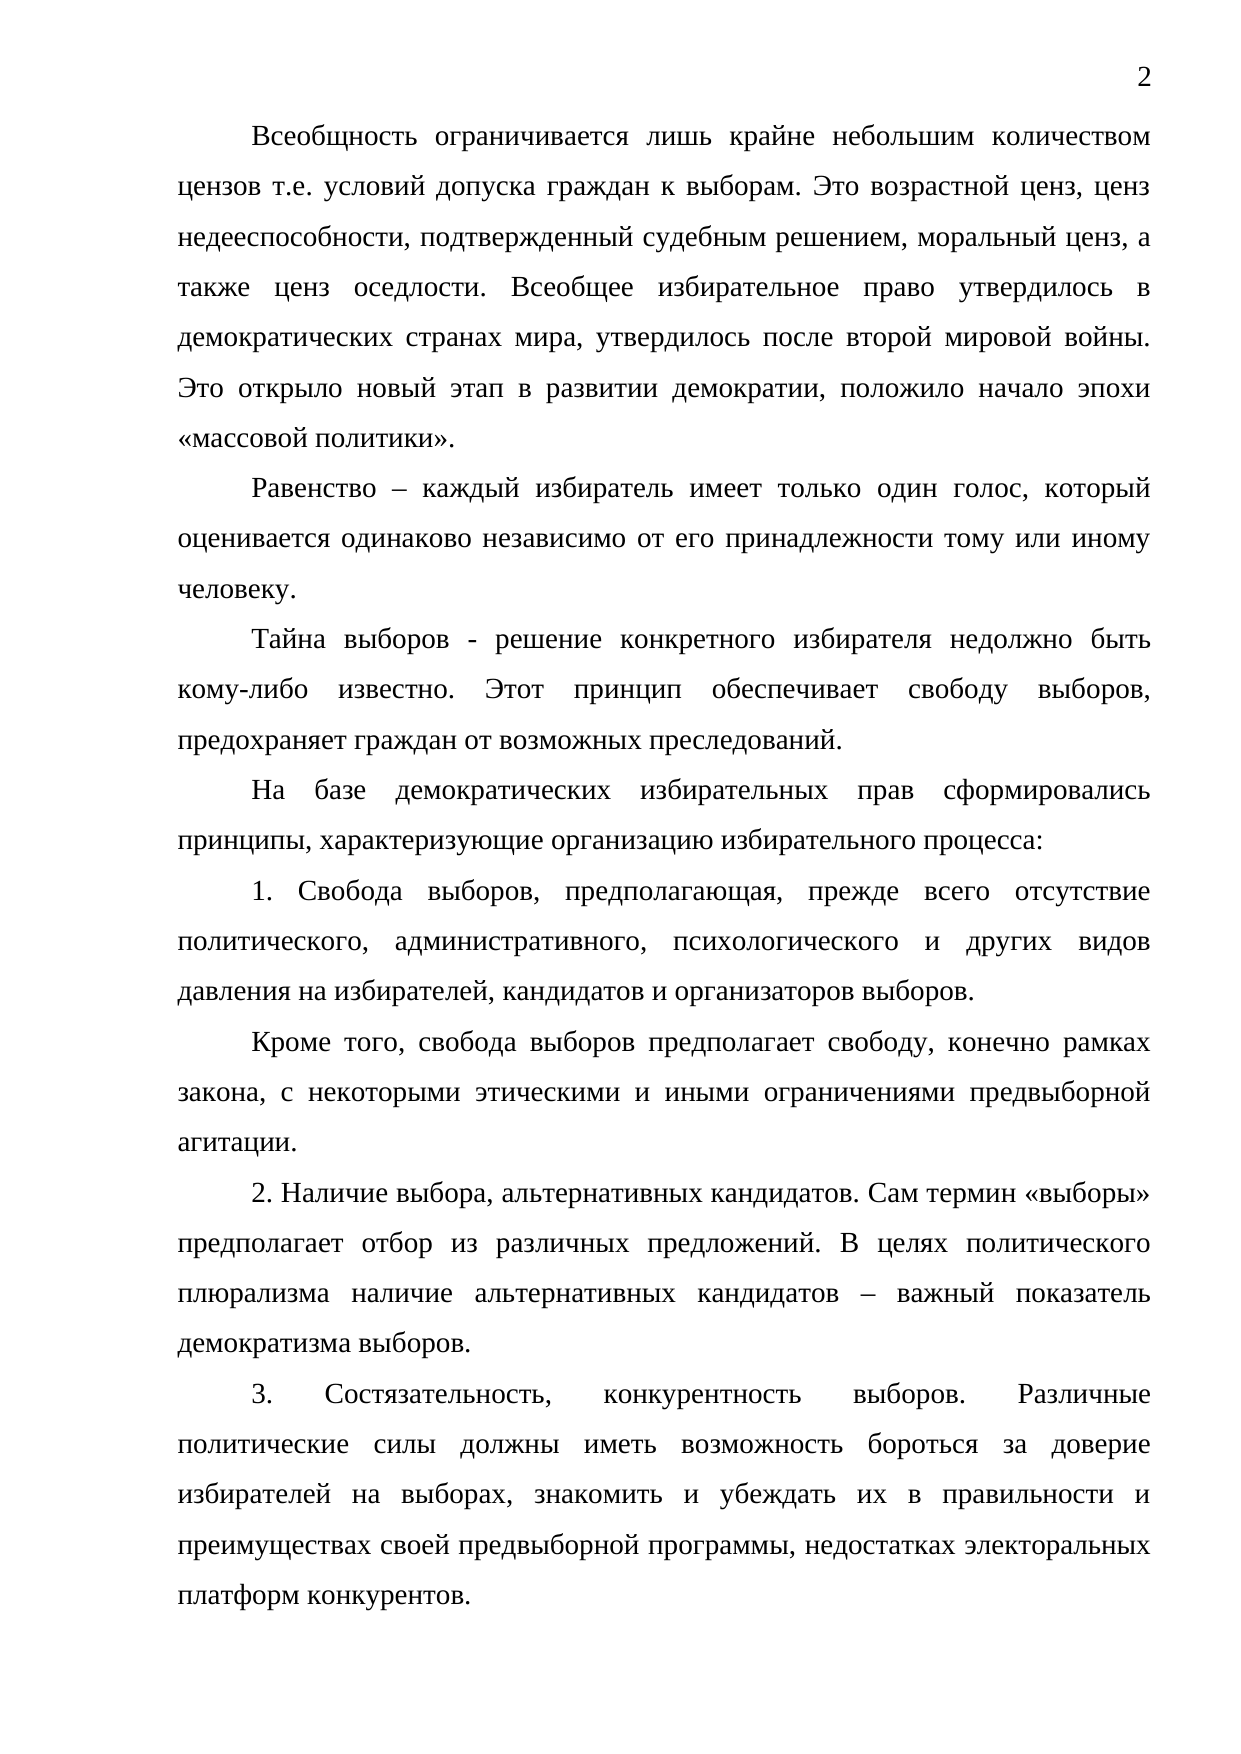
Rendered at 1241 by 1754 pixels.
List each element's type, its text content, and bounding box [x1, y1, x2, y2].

text Всеобщность ограничивается лишь крайне небольшим количеством цензов т.е. условий допуска граждан к выборам. Это возрастной ценз, ценз недееспособности, подтвержденный судебным решением, моральный ценз, а также ценз оседлости. Всеобщее избирательное право утвердилось в демократических странах мира, утвердилось после второй мировой войны. Это открыло новый этап в развитии демократии, положило начало эпохи «массовой политики». [177, 118, 1152, 453]
text 1. Свобода выборов, предполагающая, прежде всего отсутствие политического, административного, психологического и других видов давления на избирателей, кандидатов и организаторов выборов. [177, 873, 1152, 1007]
text Равенство – каждый избиратель имеет только один голос, который оценивается одинаково независимо от его принадлежности тому или иному человеку. [177, 470, 1152, 604]
text На базе демократических избирательных прав сформировались принципы, характеризующие организацию избирательного процесса: [177, 772, 1152, 856]
text 3. Состязательность, конкурентность выборов. Различные политические силы должны иметь возможность бороться за доверие избирателей на выборах, знакомить и убеждать их в правильности и преимуществах своей предвыборной программы, недостатках электоральных платформ конкурентов. [177, 1376, 1152, 1611]
text Кроме того, свобода выборов предполагает свободу, конечно рамках закона, с некоторыми этическими и иными ограничениями предвыборной агитации. [177, 1024, 1152, 1158]
text 2. Наличие выбора, альтернативных кандидатов. Сам термин «выборы» предполагает отбор из различных предложений. В целях политического плюрализма наличие альтернативных кандидатов – важный показатель демократизма выборов. [177, 1175, 1152, 1359]
text Тайна выборов - решение конкретного избирателя недолжно быть кому-либо известно. Этот принцип обеспечивает свободу выборов, предохраняет граждан от возможных преследований. [177, 621, 1152, 755]
